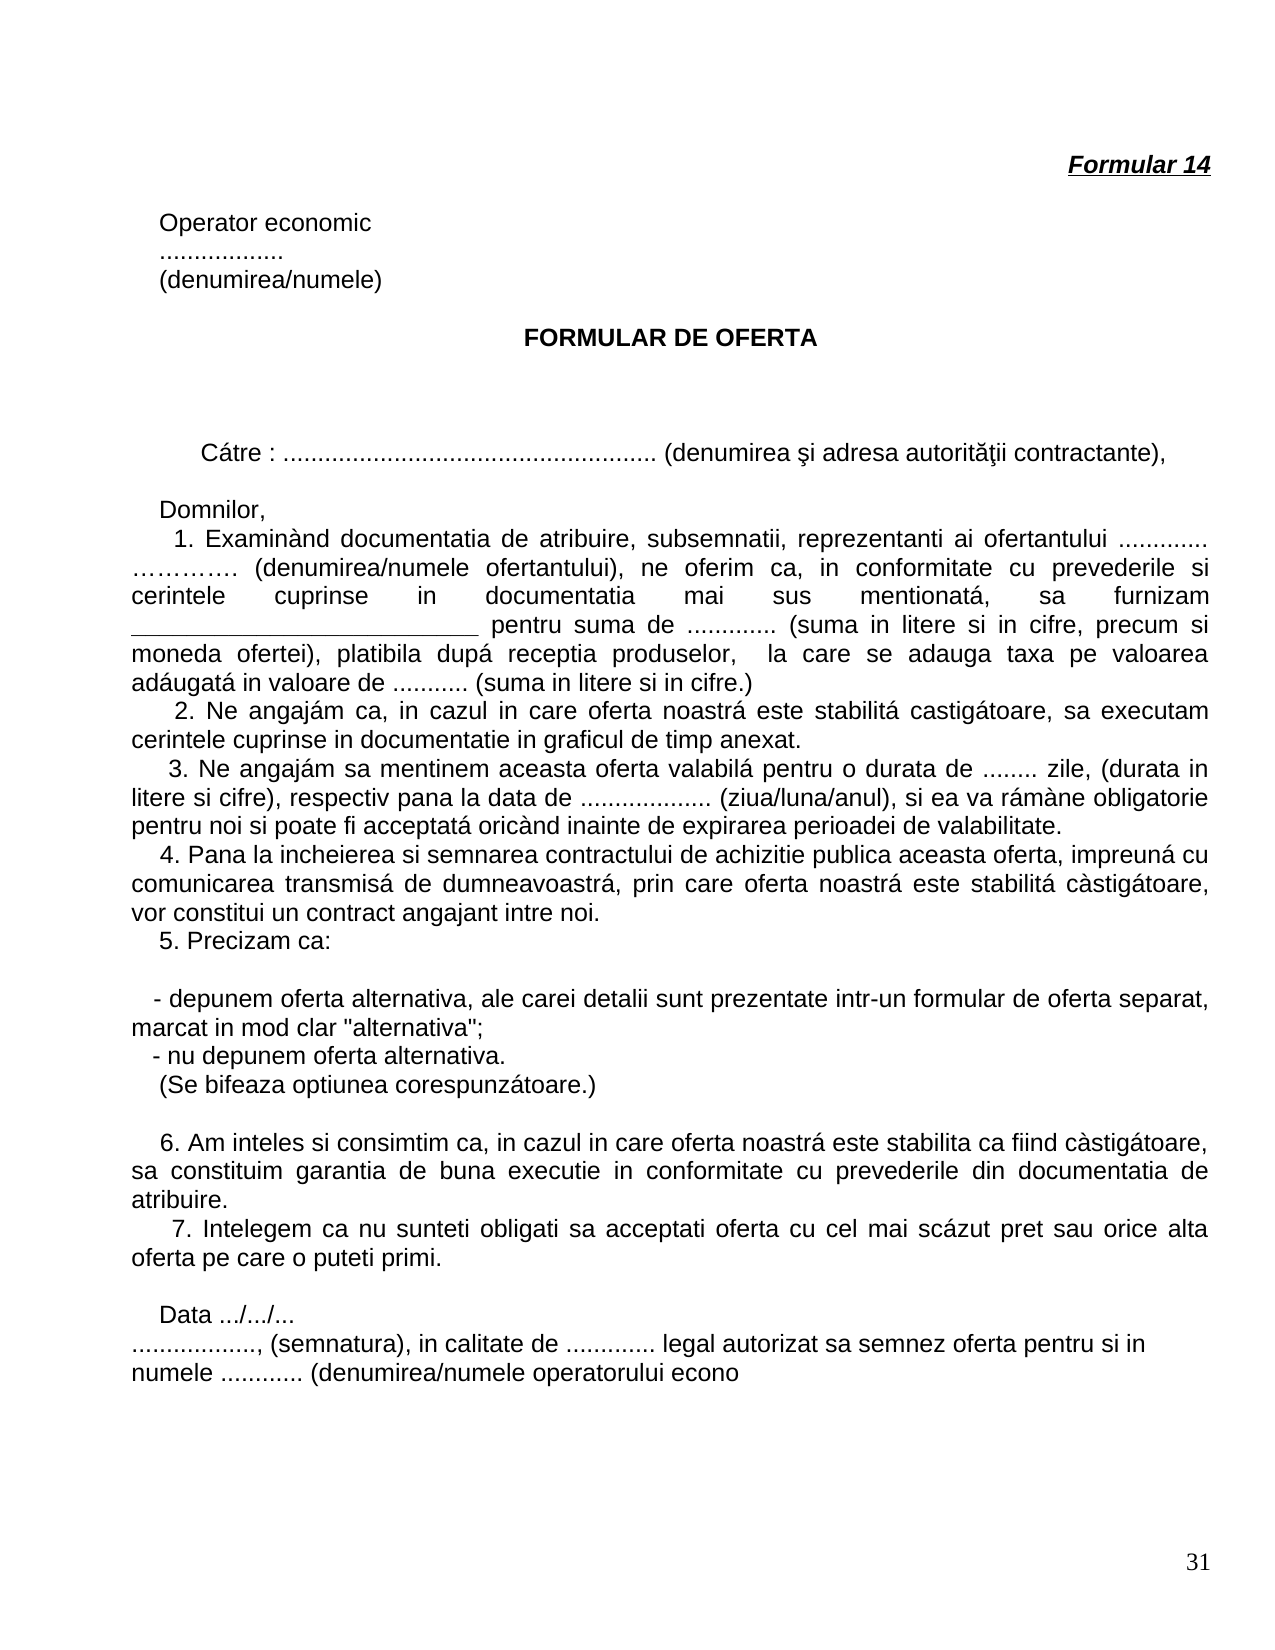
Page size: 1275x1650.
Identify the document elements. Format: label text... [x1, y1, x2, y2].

text Domnilor, [131, 495, 1211, 524]
text FORMULAR DE OFERTA [131, 322, 1211, 351]
text Operator economic [131, 207, 1211, 236]
text .................., (semnatura), in calitate de ............. legal autorizat sa semnez oferta pentru si in numele ............ (denumirea/numele operatorului econo [131, 1329, 1211, 1386]
text 2. Ne angajám ca, in cazul in care oferta noastrá este stabilitá castigátoare, sa executam cerintele cuprinse in documentatie in graficul de timp anexat. [131, 696, 1211, 754]
text 6. Am inteles si consimtim ca, in cazul in care oferta noastrá este stabilita ca fiind càstigátoare, sa constituim garantia de buna executie in conformitate cu prevederile din documentatia de atribuire. [131, 1127, 1211, 1214]
text - depunem oferta alternativa, ale carei detalii sunt prezentate intr-un formular de oferta separat, marcat in mod clar "alternativa"; [131, 984, 1211, 1041]
text - nu depunem oferta alternativa. [131, 1041, 1211, 1070]
text 4. Pana la incheierea si semnarea contractului de achizitie publica aceasta oferta, impreuná cu comunicarea transmisá de dumneavoastrá, prin care oferta noastrá este stabilitá càstigátoare, vor constitui un contract angajant intre noi. [131, 840, 1211, 926]
text (Se bifeaza optiunea corespunzátoare.) [131, 1070, 1211, 1099]
text .................. [131, 236, 1211, 265]
text 1. Examinànd documentatia de atribuire, subsemnatii, reprezentanti ai ofertantului .............…………. (denumirea/numele ofertantului), ne oferim ca, in conformitate cu prevederile si cerintele cuprinse in documentatia mai sus mentionatá, sa furnizam _________________________ pentru suma de ............. (suma in litere si in cifre, precum si moneda ofertei), platibila dupá receptia produselor, la care se adauga taxa pe valoarea adáugatá in valoare de ........... (suma in litere si in cifre.) [131, 524, 1211, 696]
text 5. Precizam ca: [131, 926, 1211, 955]
text 7. Intelegem ca nu sunteti obligati sa acceptati oferta cu cel mai scázut pret sau orice alta oferta pe care o puteti primi. [131, 1214, 1211, 1271]
text Formular 14 [656, 150, 1211, 179]
text Data .../.../... [131, 1300, 1211, 1329]
text 3. Ne angajám sa mentinem aceasta oferta valabilá pentru o durata de ........ zile, (durata in litere si cifre), respectiv pana la data de ................... (ziua/luna/anul), si ea va rámàne obligatorie pentru noi si poate fi acceptatá oricànd inainte de expirarea perioadei de valabilitate. [131, 754, 1211, 840]
text (denumirea/numele) [131, 265, 1211, 294]
text Cátre : ...................................................... (denumirea şi adresa autorităţii contractante), [131, 437, 1211, 466]
